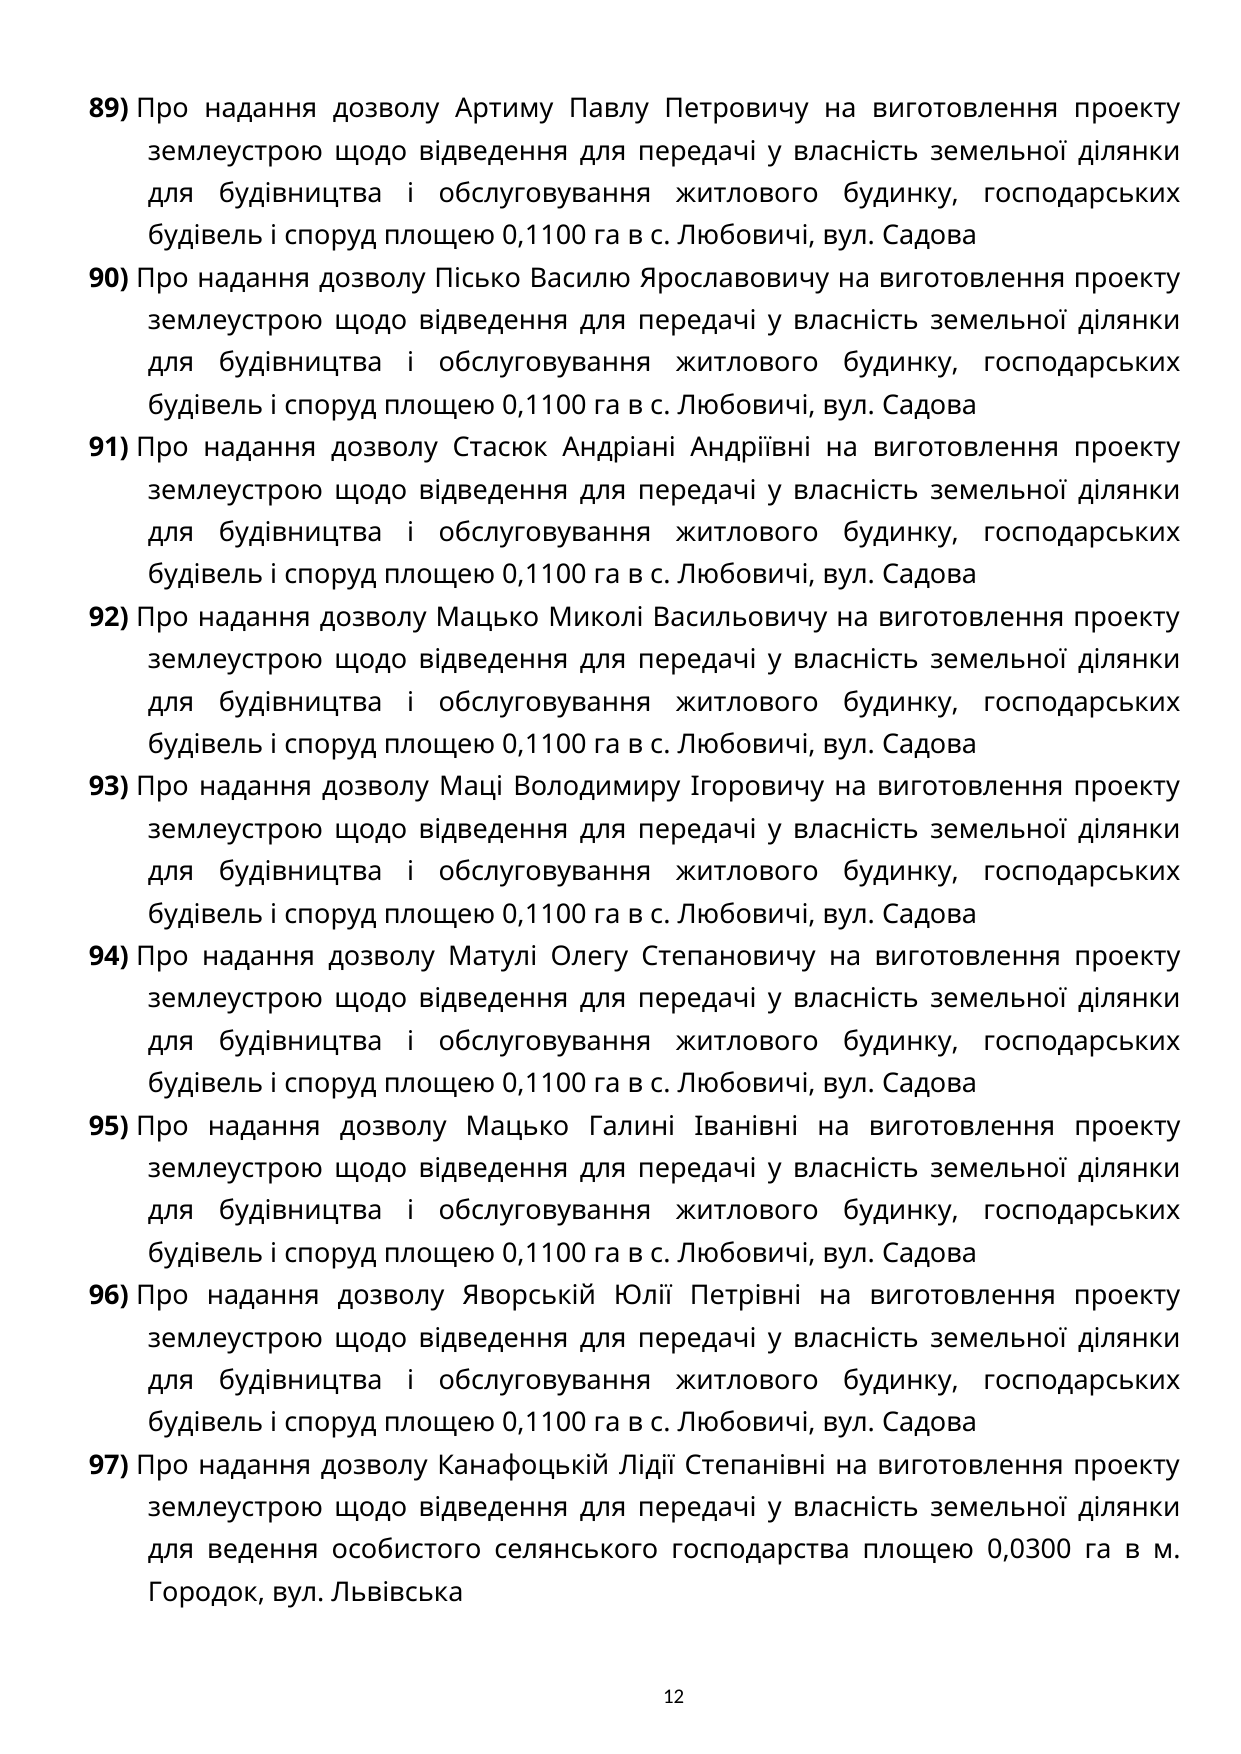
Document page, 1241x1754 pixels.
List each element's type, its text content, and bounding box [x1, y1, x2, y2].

list Про надання дозволу Стасюк Андріані Андріївні на виготовлення проекту землеустрою щодо відведення для передачі у власність земельної ділянки для будівництва і обслуговування житлового будинку, господарських будівель і споруд площею 0,1100 га в с. Любовичі, вул. Садова [88, 428, 1181, 592]
list Про надання дозволу Матулі Олегу Степановичу на виготовлення проекту землеустрою щодо відведення для передачі у власність земельної ділянки для будівництва і обслуговування житлового будинку, господарських будівель і споруд площею 0,1100 га в с. Любовичі, вул. Садова [88, 936, 1181, 1101]
list Про надання дозволу Артиму Павлу Петровичу на виготовлення проекту землеустрою щодо відведення для передачі у власність земельної ділянки для будівництва і обслуговування житлового будинку, господарських будівель і споруд площею 0,1100 га в с. Любовичі, вул. Садова [88, 88, 1181, 253]
list Про надання дозволу Мацько Галині Іванівні на виготовлення проекту землеустрою щодо відведення для передачі у власність земельної ділянки для будівництва і обслуговування житлового будинку, господарських будівель і споруд площею 0,1100 га в с. Любовичі, вул. Садова [88, 1106, 1181, 1270]
list Про надання дозволу Маці Володимиру Ігоровичу на виготовлення проекту землеустрою щодо відведення для передачі у власність земельної ділянки для будівництва і обслуговування житлового будинку, господарських будівель і споруд площею 0,1100 га в с. Любовичі, вул. Садова [88, 767, 1181, 931]
list Про надання дозволу Мацько Миколі Васильовичу на виготовлення проекту землеустрою щодо відведення для передачі у власність земельної ділянки для будівництва і обслуговування житлового будинку, господарських будівель і споруд площею 0,1100 га в с. Любовичі, вул. Садова [88, 597, 1181, 761]
list Про надання дозволу Канафоцькій Лідії Степанівні на виготовлення проекту землеустрою щодо відведення для передачі у власність земельної ділянки для ведення особистого селянського господарства площею 0,0300 га в м. Городок, вул. Львівська [88, 1445, 1181, 1609]
list Про надання дозволу Яворській Юлії Петрівні на виготовлення проекту землеустрою щодо відведення для передачі у власність земельної ділянки для будівництва і обслуговування житлового будинку, господарських будівель і споруд площею 0,1100 га в с. Любовичі, вул. Садова [88, 1276, 1181, 1440]
list Про надання дозволу Пісько Василю Ярославовичу на виготовлення проекту землеустрою щодо відведення для передачі у власність земельної ділянки для будівництва і обслуговування житлового будинку, господарських будівель і споруд площею 0,1100 га в с. Любовичі, вул. Садова [88, 258, 1181, 422]
